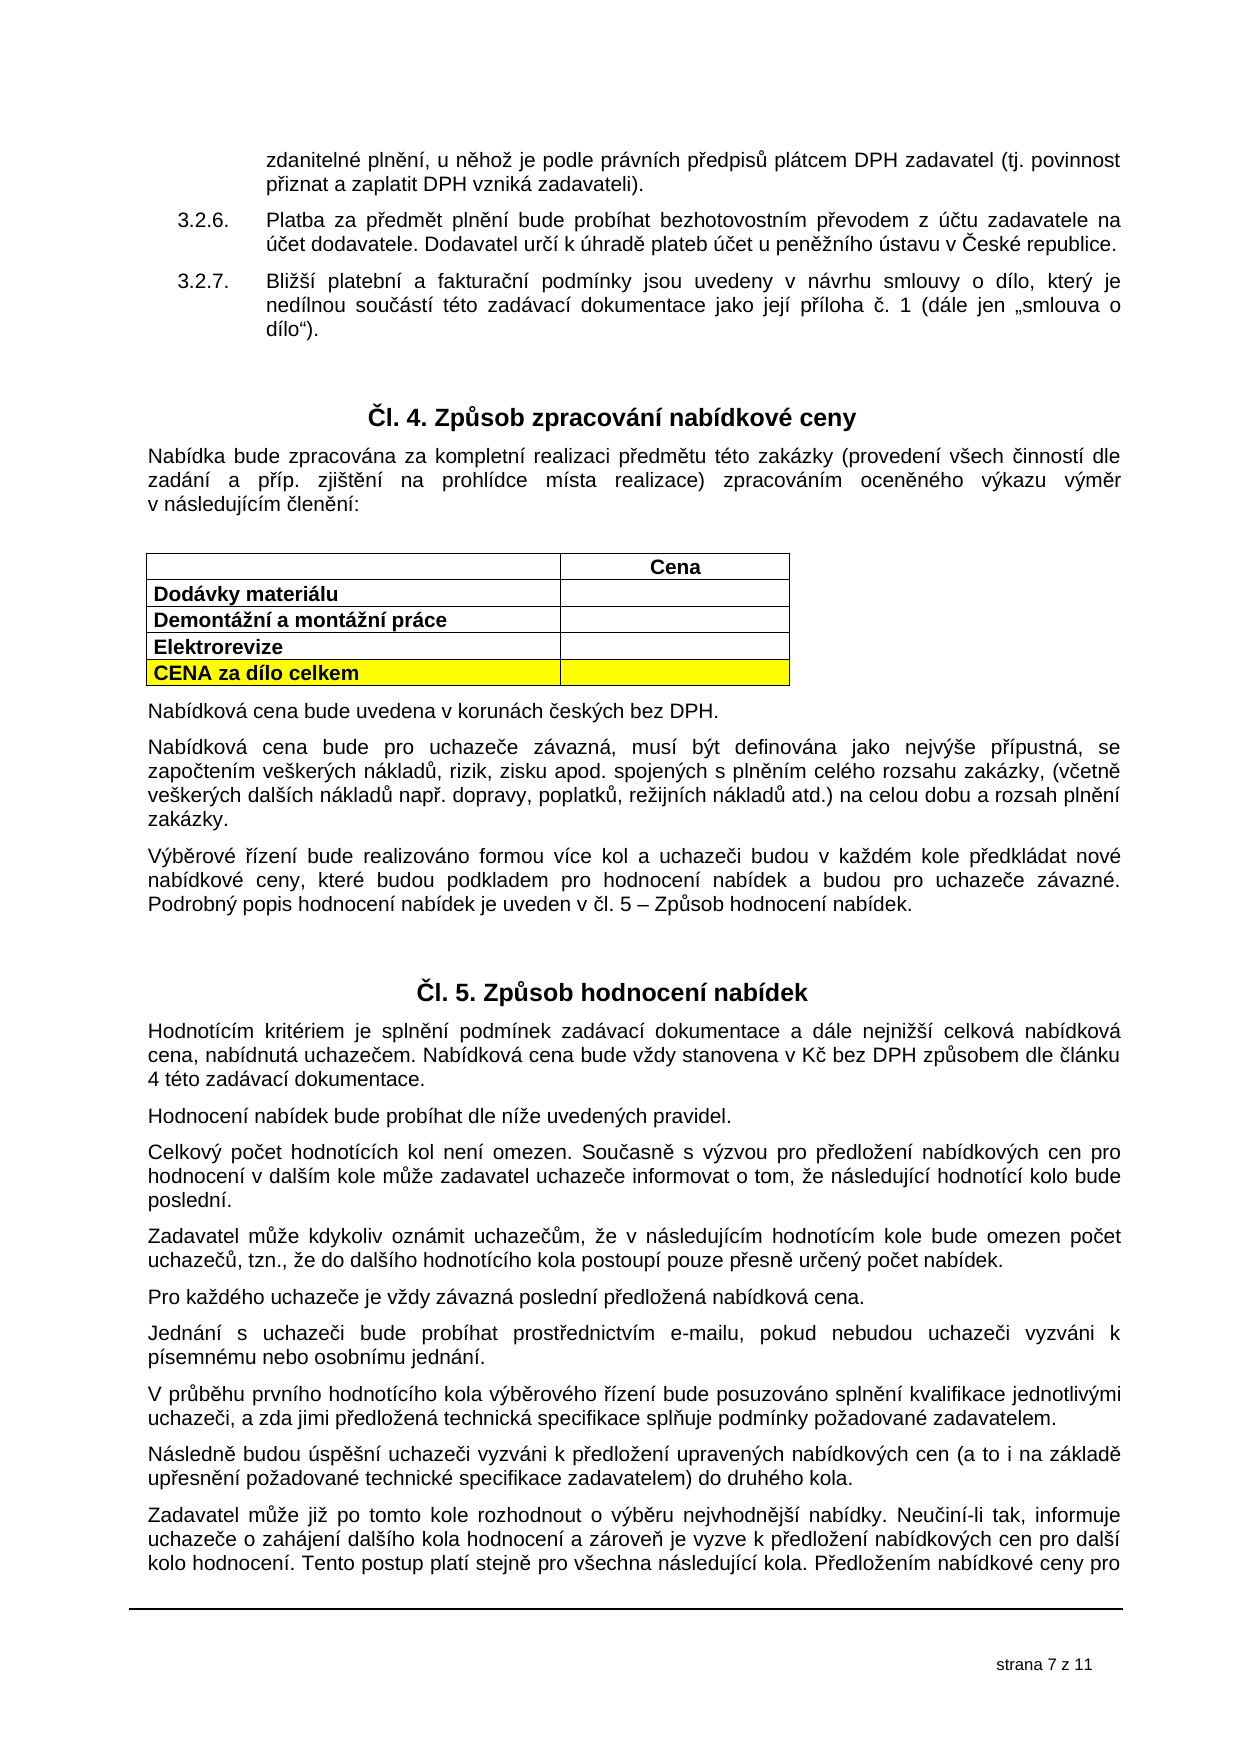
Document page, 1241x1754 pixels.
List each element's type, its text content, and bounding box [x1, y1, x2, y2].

table_cell [561, 580, 789, 606]
table_cell Dodávky materiálu [147, 580, 560, 606]
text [148, 1502, 1122, 1574]
table_cell CENA za dílo celkem [147, 660, 560, 685]
text Pro každého uchazeče je vždy závazná poslední předložená nabídková cena. [148, 1285, 1122, 1309]
text Hodnocení nabídek bude probíhat dle níže uvedených pravidel. [148, 1103, 1122, 1127]
text Následně budou úspěšní uchazeči vyzváni k předložení upravených nabídkových cen (a to i na základě upřesnění požadované technické specifikace zadavatelem) do druhého kola. [148, 1442, 1122, 1490]
text Nabídková cena bude pro uchazeče závazná, musí být definována jako nejvýše přípustná, se započtením veškerých nákladů, rizik, zisku apod. spojených s plněním celého rozsahu zakázky, (včetně veškerých dalších nákladů např. dopravy, poplatků, režijních nákladů atd.) na celou dobu a rozsah plnění zakázky. [148, 735, 1122, 831]
table_cell Demontážní a montážní práce [147, 607, 560, 632]
table_header [147, 554, 560, 579]
table_cell [561, 660, 789, 685]
text Platba za předmět plnění bude probíhat bezhotovostním převodem z účtu zadavatele na účet dodavatele. Dodavatel určí k úhradě plateb účet u peněžního ústavu v České republice. [177, 208, 1122, 256]
text Výběrové řízení bude realizováno formou více kol a uchazeči budou v každém kole předkládat nové nabídkové ceny, které budou podkladem pro hodnocení nabídek a budou pro uchazeče závazné. Podrobný popis hodnocení nabídek je uveden v čl. 5 – Způsob hodnocení nabídek. [148, 843, 1122, 915]
text V průběhu prvního hodnotícího kola výběrového řízení bude posuzováno splnění kvalifikace jednotlivými uchazeči, a zda jimi předložená technická specifikace splňuje podmínky požadované zadavatelem. [148, 1382, 1122, 1429]
text Nabídka bude zpracována za kompletní realizaci předmětu této zakázky (provedení všech činností dle zadání a příp. zjištění na prohlídce místa realizace) zpracováním oceněného výkazu výměr v následujícím členění: [148, 444, 1122, 516]
text Hodnotícím kritériem je splnění podmínek zadávací dokumentace a dále nejnižší celková nabídková cena, nabídnutá uchazečem. Nabídková cena bude vždy stanovena v Kč bez DPH způsobem dle článku 4 této zadávací dokumentace. [148, 1019, 1122, 1091]
text Celkový počet hodnotících kol není omezen. Současně s výzvou pro předložení nabídkových cen pro hodnocení v dalším kole může zadavatel uchazeče informovat o tom, že následující hodnotící kolo bude poslední. [148, 1140, 1122, 1212]
table_header Cena [561, 554, 789, 579]
text Způsob zpracování nabídkové ceny [102, 403, 1122, 432]
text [177, 148, 1122, 196]
text Bližší platební a fakturační podmínky jsou uvedeny v návrhu smlouvy o dílo, který je nedílnou součástí této zadávací dokumentace jako její příloha č. 1 (dále jen „smlouva o dílo“). [177, 268, 1122, 340]
text Jednání s uchazeči bude probíhat prostřednictvím e-mailu, pokud nebudou uchazeči vyzváni k písemnému nebo osobnímu jednání. [148, 1321, 1122, 1369]
table_cell [561, 607, 789, 632]
text Zadavatel může kdykoliv oznámit uchazečům, že v následujícím hodnotícím kole bude omezen počet uchazečů, tzn., že do dalšího hodnotícího kola postoupí pouze přesně určený počet nabídek. [148, 1224, 1122, 1272]
text Nabídková cena bude uvedena v korunách českých bez DPH. [148, 699, 1122, 723]
table_cell Elektrorevize [147, 633, 560, 659]
table_cell [561, 633, 789, 659]
text Způsob hodnocení nabídek [102, 978, 1122, 1007]
